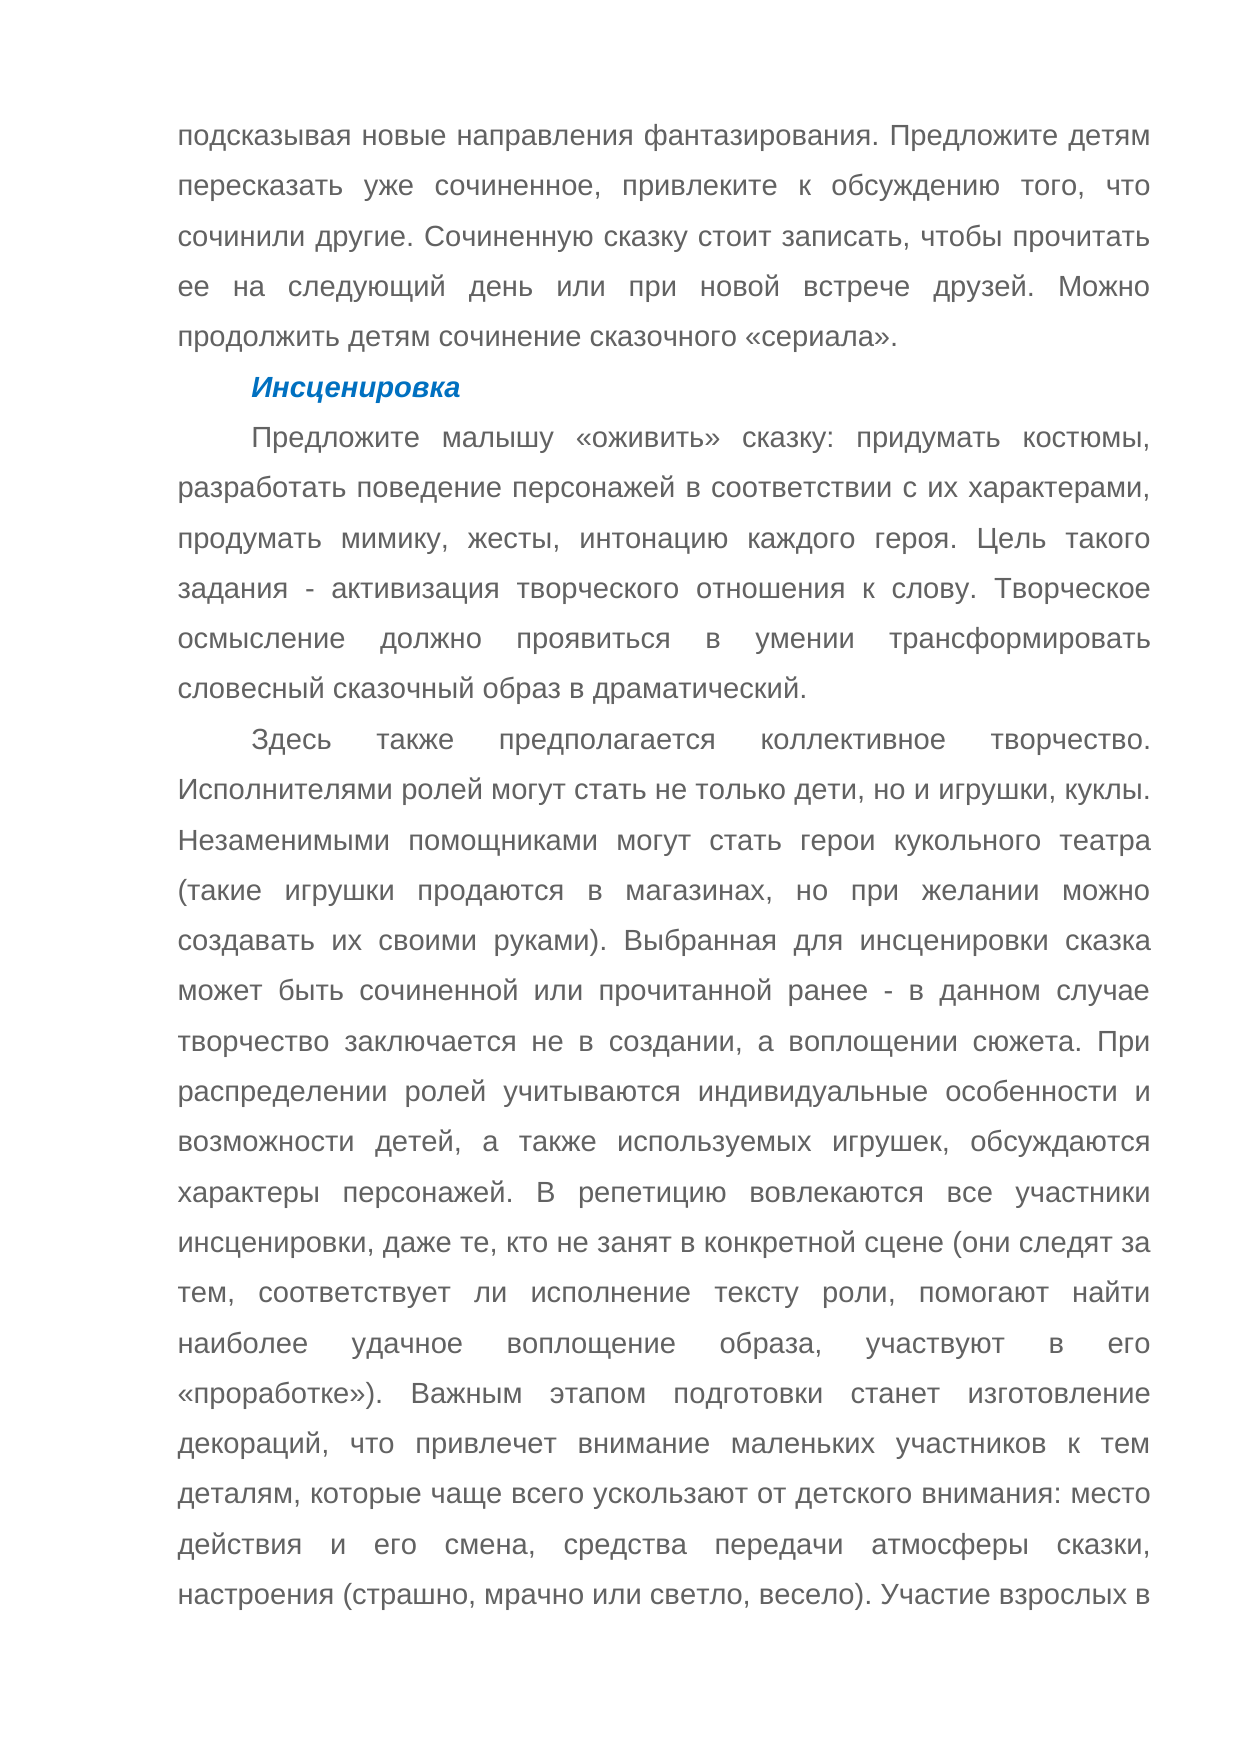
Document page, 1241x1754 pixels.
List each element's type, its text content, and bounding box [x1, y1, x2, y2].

text Инсценировка [177, 370, 1152, 403]
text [177, 722, 1152, 1611]
text Предложите малышу «оживить» сказку: придумать костюмы, разработать поведение персонажей в соответствии с их характерами, продумать мимику, жесты, интонацию каждого героя. Цель такого задания - активизация творческого отношения к слову. Творческое осмысление должно проявиться в умении трансформировать словесный сказочный образ в драматический. [177, 420, 1152, 705]
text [177, 118, 1152, 353]
